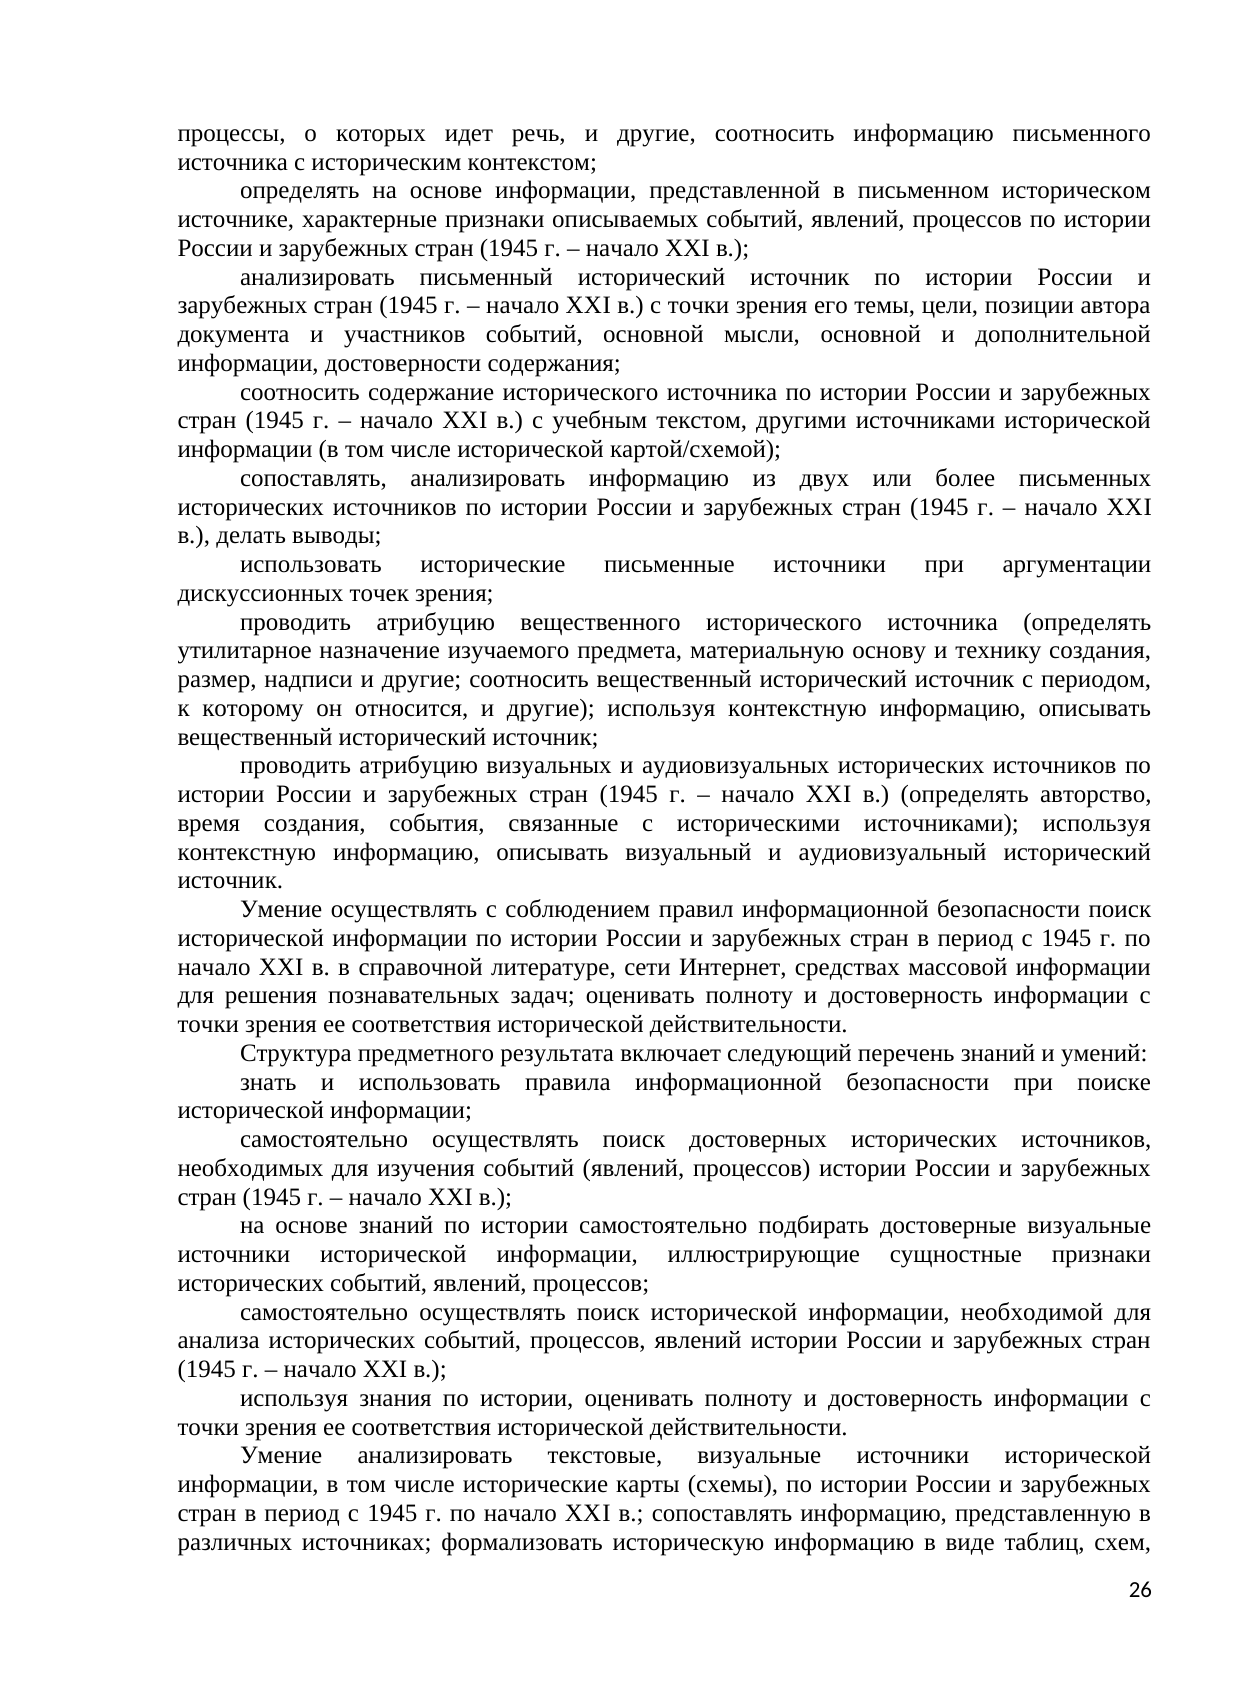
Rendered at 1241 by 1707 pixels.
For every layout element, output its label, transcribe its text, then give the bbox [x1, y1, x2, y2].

text проводить атрибуцию вещественного исторического источника (определять утилитарное назначение изучаемого предмета, материальную основу и технику создания, размер, надписи и другие; соотносить вещественный исторический источник с периодом, к которому он относится, и другие); используя контекстную информацию, описывать вещественный исторический источник; [177, 607, 1152, 751]
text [177, 118, 1152, 176]
text на основе знаний по истории самостоятельно подбирать достоверные визуальные источники исторической информации, иллюстрирующие сущностные признаки исторических событий, явлений, процессов; [177, 1211, 1152, 1297]
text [177, 1441, 1152, 1556]
text используя знания по истории, оценивать полноту и достоверность информации с точки зрения ее соответствия исторической действительности. [177, 1383, 1152, 1441]
text Структура предметного результата включает следующий перечень знаний и умений: [177, 1038, 1152, 1067]
text знать и использовать правила информационной безопасности при поиске исторической информации; [177, 1067, 1152, 1124]
text проводить атрибуцию визуальных и аудиовизуальных исторических источников по истории России и зарубежных стран (1945 г. – начало ХХI в.) (определять авторство, время создания, события, связанные с историческими источниками); используя контекстную информацию, описывать визуальный и аудиовизуальный исторический источник. [177, 751, 1152, 894]
text определять на основе информации, представленной в письменном историческом источнике, характерные признаки описываемых событий, явлений, процессов по истории России и зарубежных стран (1945 г. – начало ХХI в.); [177, 176, 1152, 262]
text сопоставлять, анализировать информацию из двух или более письменных исторических источников по истории России и зарубежных стран (1945 г. – начало ХХI в.), делать выводы; [177, 463, 1152, 549]
text соотносить содержание исторического источника по истории России и зарубежных стран (1945 г. – начало ХХI в.) с учебным текстом, другими источниками исторической информации (в том числе исторической картой/схемой); [177, 377, 1152, 463]
text самостоятельно осуществлять поиск исторической информации, необходимой для анализа исторических событий, процессов, явлений истории России и зарубежных стран (1945 г. – начало ХХI в.); [177, 1297, 1152, 1383]
text самостоятельно осуществлять поиск достоверных исторических источников, необходимых для изучения событий (явлений, процессов) истории России и зарубежных стран (1945 г. – начало ХХI в.); [177, 1124, 1152, 1211]
text Умение осуществлять с соблюдением правил информационной безопасности поиск исторической информации по истории России и зарубежных стран в период с 1945 г. по начало ХХI в. в справочной литературе, сети Интернет, средствах массовой информации для решения познавательных задач; оценивать полноту и достоверность информации с точки зрения ее соответствия исторической действительности. [177, 894, 1152, 1038]
text анализировать письменный исторический источник по истории России и зарубежных стран (1945 г. – начало ХХI в.) с точки зрения его темы, цели, позиции автора документа и участников событий, основной мысли, основной и дополнительной информации, достоверности содержания; [177, 262, 1152, 377]
text использовать исторические письменные источники при аргументации дискуссионных точек зрения; [177, 549, 1152, 607]
